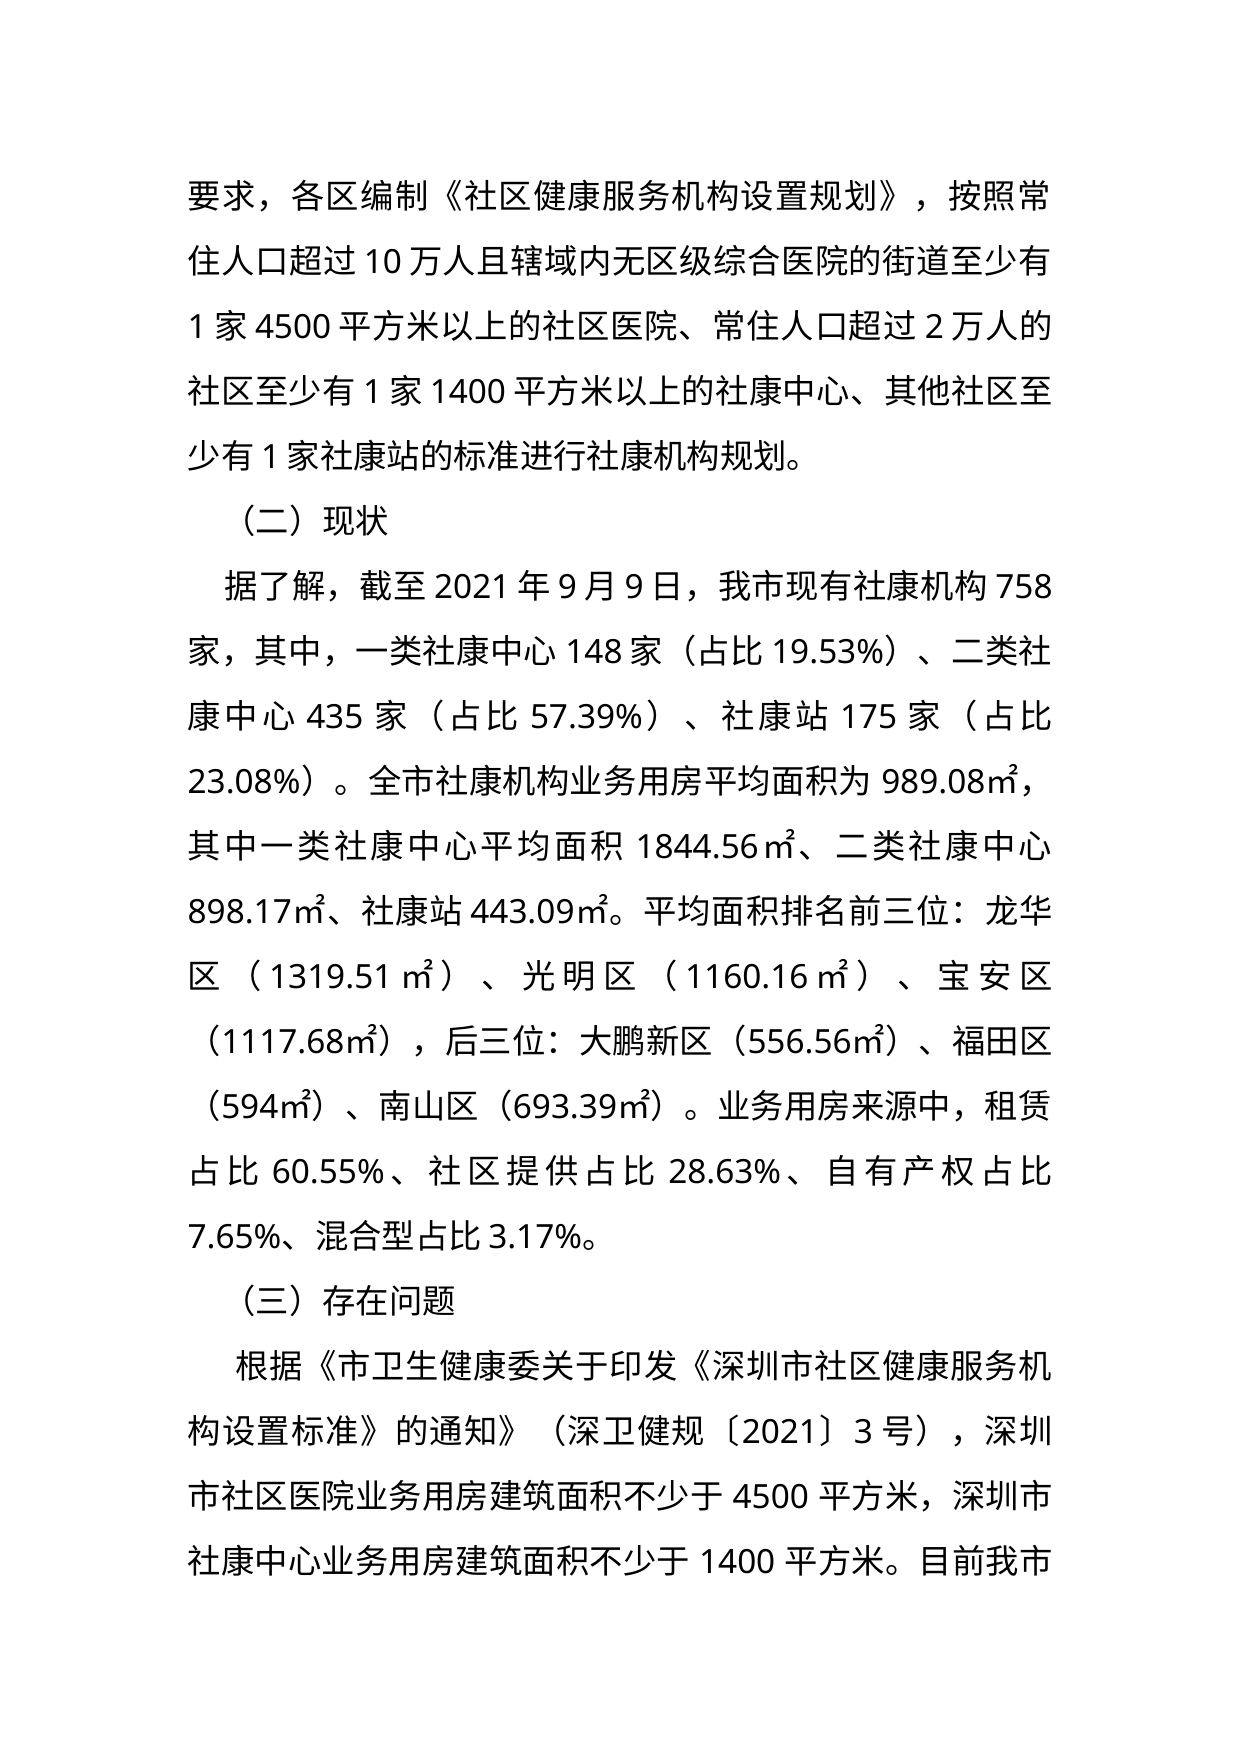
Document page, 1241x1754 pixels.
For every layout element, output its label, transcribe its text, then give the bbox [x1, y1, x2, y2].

text （三）存在问题 [187, 1267, 1053, 1332]
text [187, 162, 1053, 487]
text （二）现状 [187, 487, 1053, 552]
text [187, 1332, 1053, 1592]
text 据了解，截至2021年9月9日，我市现有社康机构758家，其中，一类社康中心148家（占比19.53%）、二类社康中心435家（占比57.39%）、社康站175家（占比23.08%）。全市社康机构业务用房平均面积为989.08㎡，其中一类社康中心平均面积1844.56㎡、二类社康中心898.17㎡、社康站443.09㎡。平均面积排名前三位：龙华区（1319.51㎡）、光明区（1160.16㎡）、宝安区（1117.68㎡），后三位：大鹏新区（556.56㎡）、福田区（594㎡）、南山区（693.39㎡）。业务用房来源中，租赁占比60.55%、社区提供占比28.63%、自有产权占比7.65%、混合型占比3.17%。 [187, 552, 1053, 1267]
